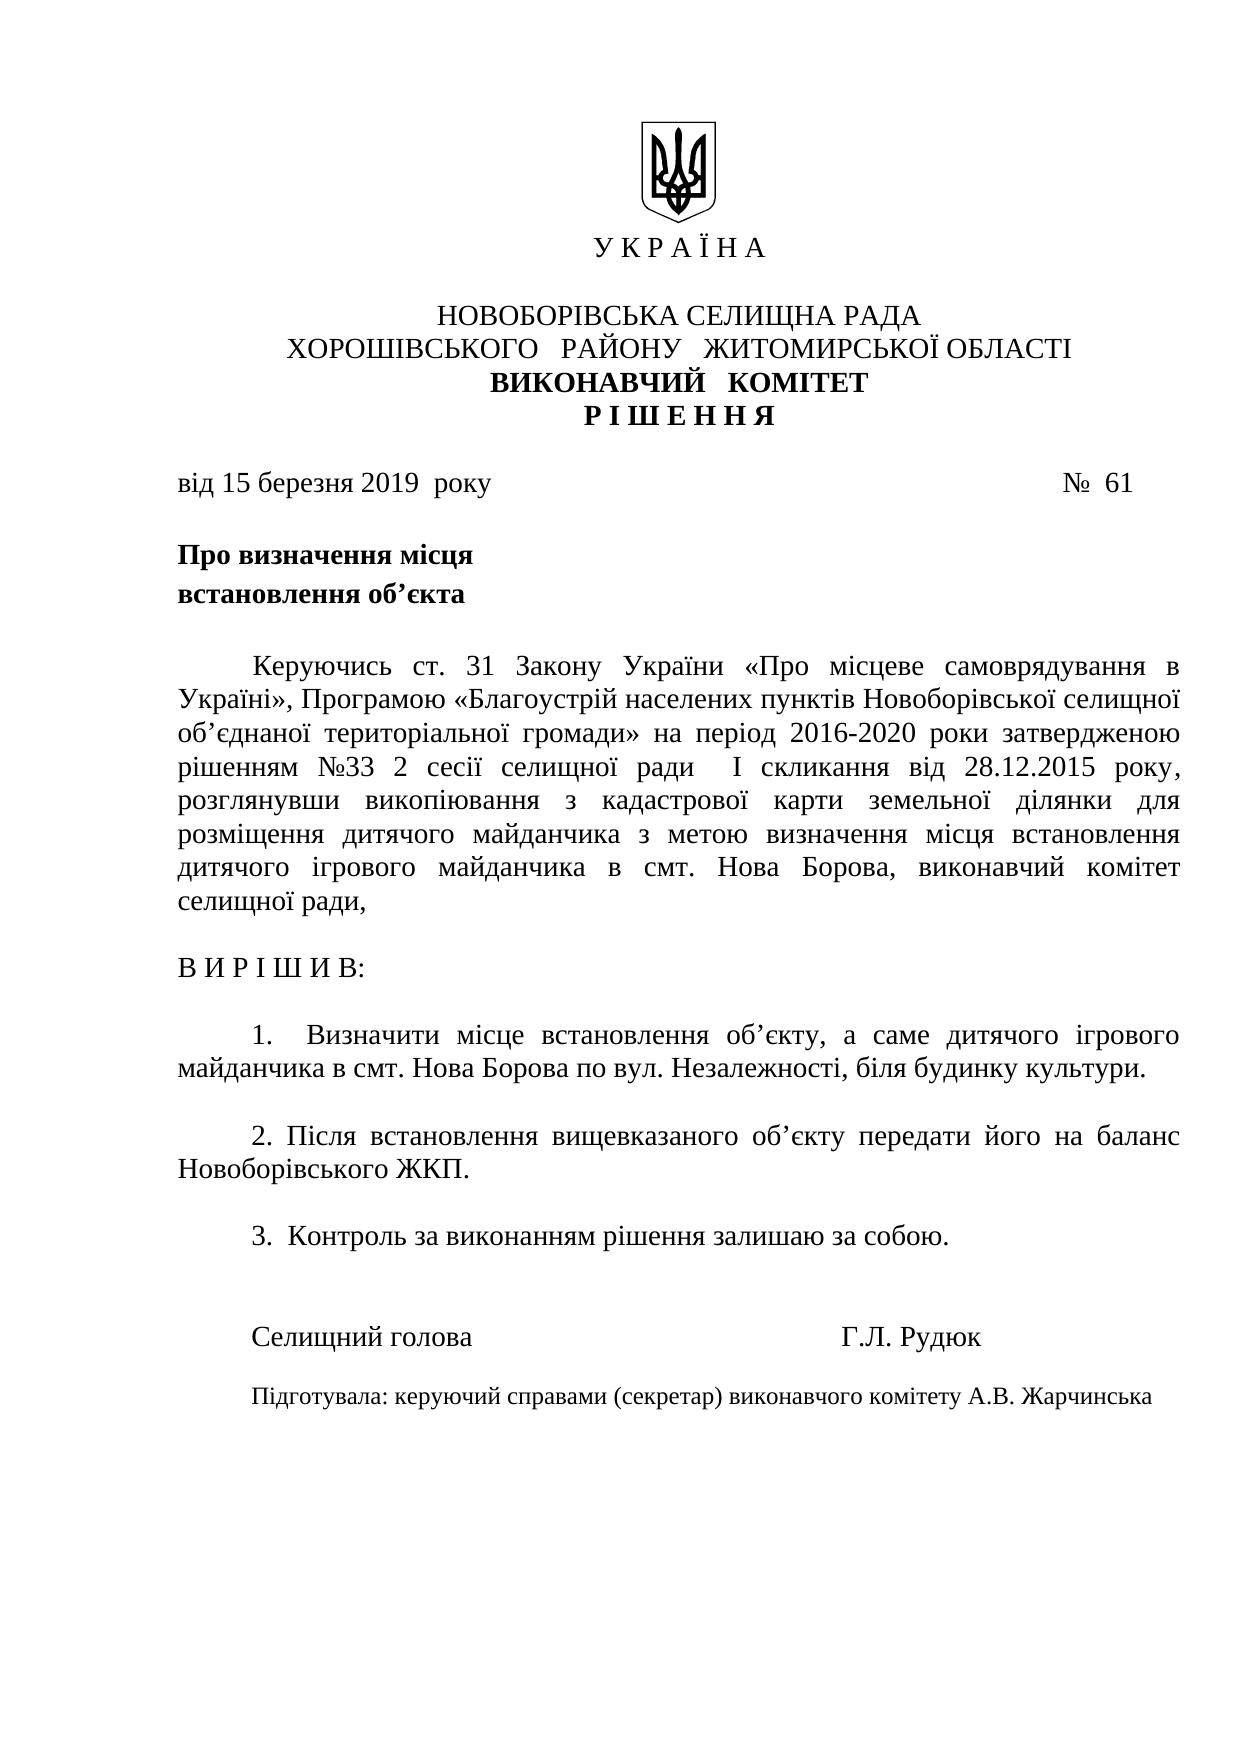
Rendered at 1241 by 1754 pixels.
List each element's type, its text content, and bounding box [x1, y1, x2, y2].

text Р І Ш Е Н Н Я [177, 398, 1181, 432]
text У К Р А Ї Н А [177, 231, 1181, 264]
text В И Р І Ш И В: [177, 950, 1181, 983]
text встановлення об’єкта [177, 576, 1181, 609]
text ВИКОНАВЧИЙ КОМІТЕТ [177, 365, 1181, 398]
text 2. Після встановлення вищевказаного об’єкту передати його на баланс Новоборівського ЖКП. [177, 1118, 1181, 1185]
text Керуючись ст. 31 Закону України «Про місцеве самоврядування в Україні», Програмою «Благоустрій населених пунктів Новоборівської селищної об’єднаної територіальної громади» на період 2016-2020 роки затвердженою рішенням №33 2 сесії селищної ради І скликання від 28.12.2015 року, розглянувши викопіювання з кадастрової карти земельної ділянки для розміщення дитячого майданчика з метою визначення місця встановлення дитячого ігрового майданчика в смт. Нова Борова, виконавчий комітет селищної ради, [177, 648, 1181, 916]
text Підготувала: керуючий справами (секретар) виконавчого комітету А.В. Жарчинська [177, 1381, 1181, 1410]
text 1. Визначити місце встановлення об’єкту, а саме дитячого ігрового майданчика в смт. Нова Борова по вул. Незалежності, біля будинку культури. [177, 1017, 1181, 1084]
picture [634, 118, 724, 231]
text НОВОБОРІВСЬКА СЕЛИЩНА РАДА [177, 298, 1181, 331]
text від 15 березня 2019 року № 61 [177, 465, 1181, 499]
text ХОРОШІВСЬКОГО РАЙОНУ ЖИТОМИРСЬКОЇ ОБЛАСТІ [177, 331, 1181, 365]
text Селищний голова Г.Л. Рудюк [177, 1319, 1181, 1352]
text 3. Контроль за виконанням рішення залишаю за собою. [251, 1218, 1181, 1252]
text Про визначення місця [177, 537, 1181, 571]
